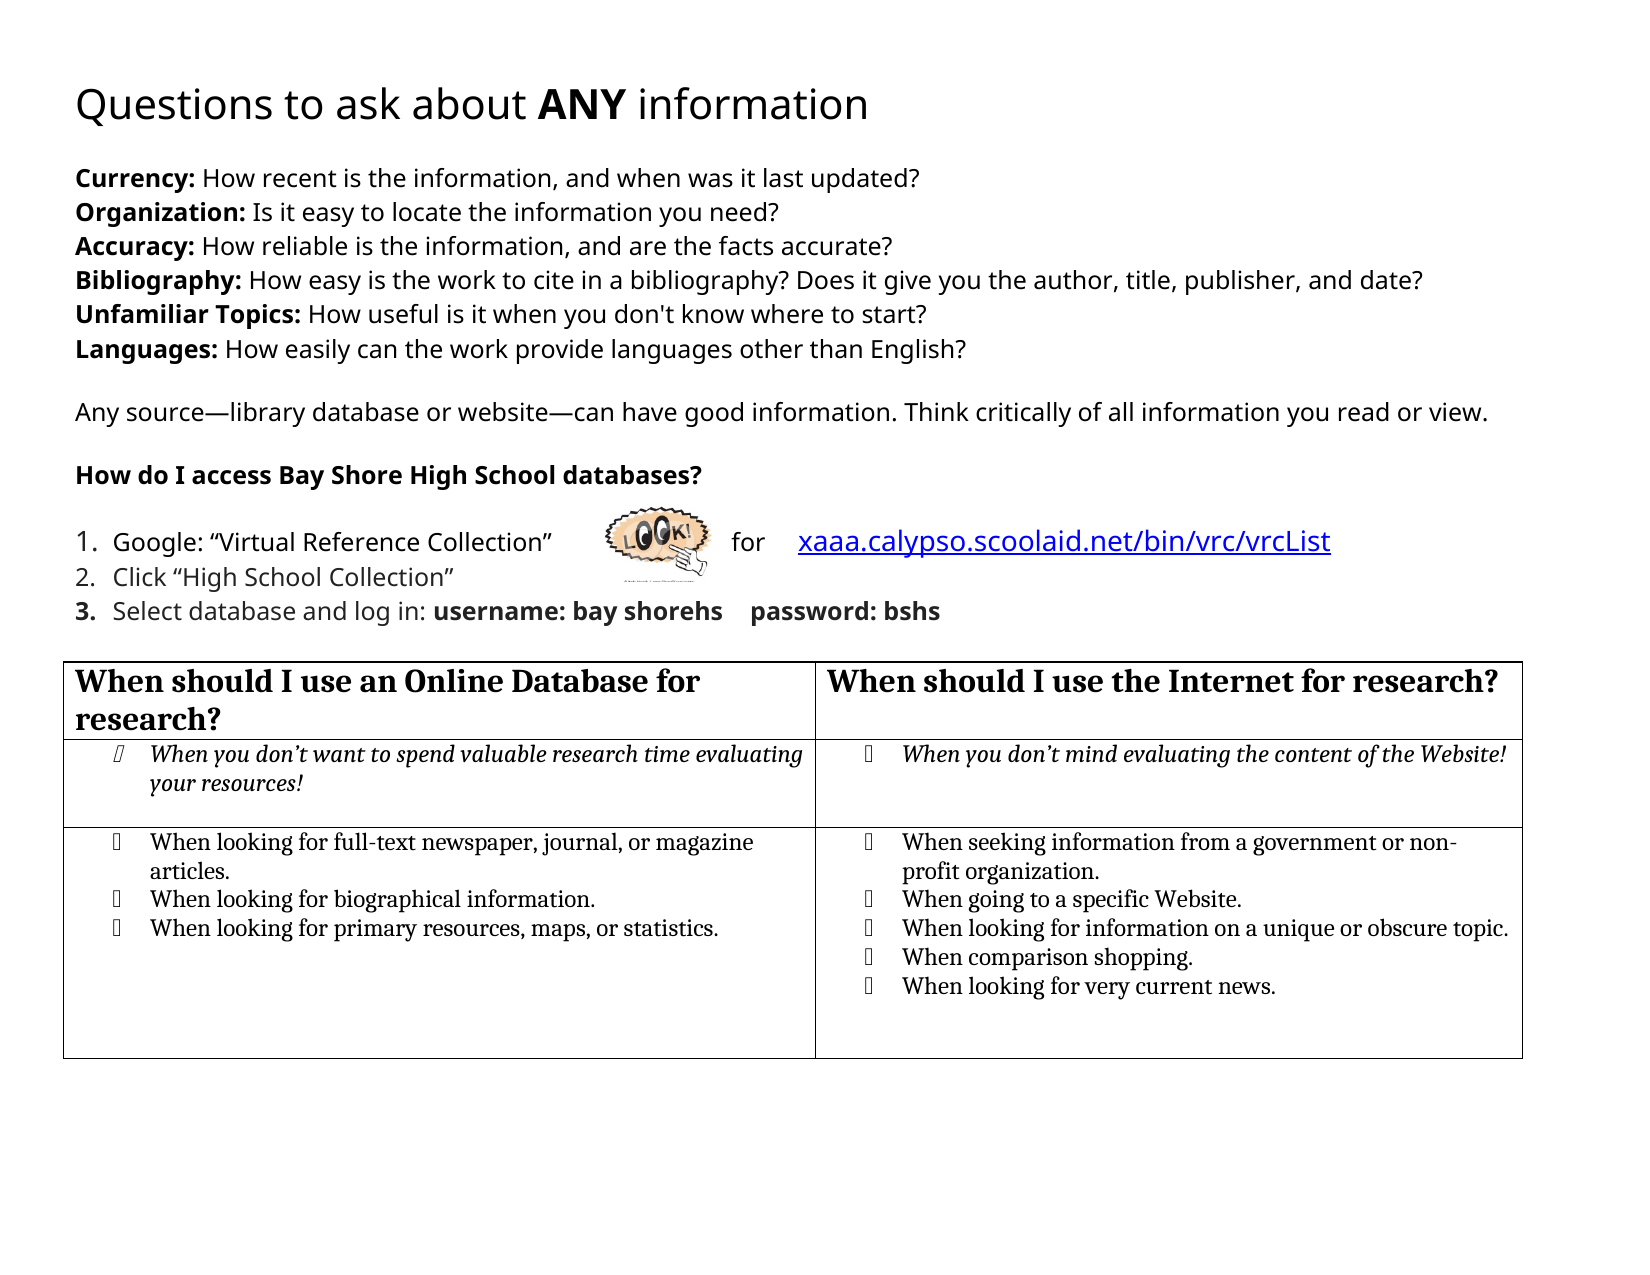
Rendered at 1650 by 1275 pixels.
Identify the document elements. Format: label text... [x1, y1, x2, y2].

table_cell When you don’t mind evaluating the content of the Website! [816, 740, 1522, 827]
table_cell When looking for full-text newspaper, journal, or magazine articles. When looking for biographical information. When looking for primary resources, maps, or statistics. [64, 828, 815, 1058]
table_header When should I use the Internet for research? [816, 663, 1522, 739]
table_cell When you don’t want to spend valuable research time evaluating your resources! [64, 740, 815, 827]
text Currency: How recent is the information, and when was it last updated? Organization: Is it easy to locate the information you need? Accuracy: How reliable is the information, and are the facts accurate? Bibliography: How easy is the work to cite in a bibliography? Does it give you the author, title, publisher, and date? Unfamiliar Topics: How useful is it when you don't know where to start? Languages: How easily can the work provide languages other than English? [75, 161, 1575, 365]
text Questions to ask about ANY information [75, 75, 1575, 132]
table_header When should I use an Online Database for research? [64, 663, 815, 739]
list Google: “Virtual Reference Collection” for xaaa.calypso.scoolaid.net/bin/vrc/vrcList [712, 521, 1575, 559]
list Select database and log in: username: bay shorehs password: bshs [75, 593, 1575, 627]
table_cell When seeking information from a government or non-profit organization. When going to a specific Website. When looking for information on a unique or obscure topic. When comparison shopping. When looking for very current news. [816, 828, 1522, 1058]
text Any source—library database or website—can have good information. Think critically of all information you read or view. [75, 394, 1575, 428]
list Click “High School Collection” [75, 559, 1575, 593]
picture [603, 502, 712, 581]
text How do I access Bay Shore High School databases? [75, 458, 1575, 492]
list Google: “Virtual Reference Collection” for xaaa.calypso.scoolaid.net/bin/vrc/vrcList [75, 521, 603, 559]
